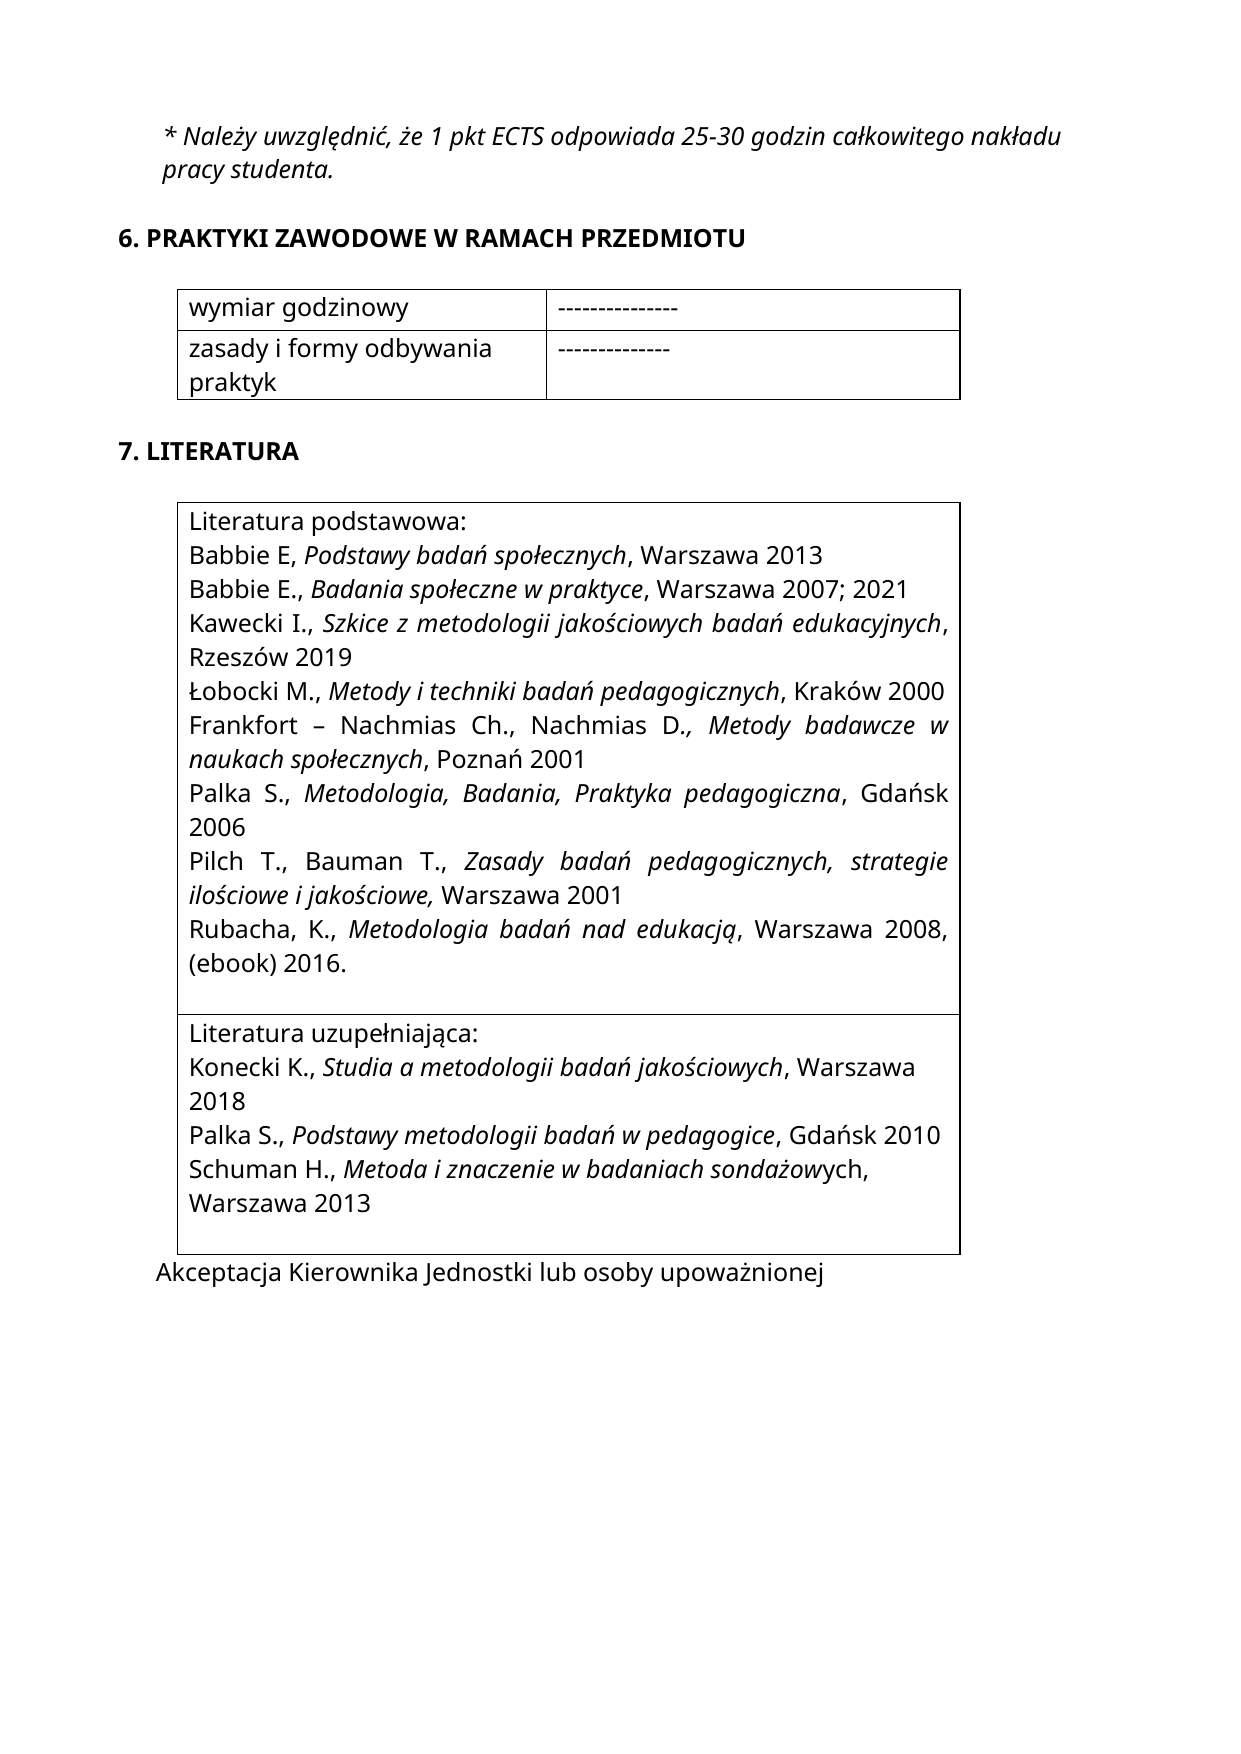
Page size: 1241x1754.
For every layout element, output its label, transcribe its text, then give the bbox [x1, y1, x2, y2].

text Akceptacja Kierownika Jednostki lub osoby upoważnionej [156, 1255, 1122, 1289]
table_header Literatura podstawowa: Babbie E, Podstawy badań społecznych, Warszawa 2013 Babbie E., Badania społeczne w praktyce, Warszawa 2007; 2021 Kawecki I., Szkice z metodologii jakościowych badań edukacyjnych, Rzeszów 2019 Łobocki M., Metody i techniki badań pedagogicznych, Kraków 2000 Frankfort – Nachmias Ch., Nachmias D., Metody badawcze w naukach społecznych, Poznań 2001 Palka S., Metodologia, Badania, Praktyka pedagogiczna, Gdańsk 2006 Pilch T., Bauman T., Zasady badań pedagogicznych, strategie ilościowe i jakościowe, Warszawa 2001 Rubacha, K., Metodologia badań nad edukacją, Warszawa 2008, (ebook) 2016. [178, 503, 959, 1014]
table_header --------------- [547, 290, 959, 330]
text 6. PRAKTYKI ZAWODOWE W RAMACH PRZEDMIOTU [118, 220, 1122, 254]
table_cell -------------- [547, 331, 959, 399]
table_cell Literatura uzupełniająca: Konecki K., Studia a metodologii badań jakościowych, Warszawa 2018 Palka S., Podstawy metodologii badań w pedagogice, Gdańsk 2010 Schuman H., Metoda i znaczenie w badaniach sondażowych, Warszawa 2013 [178, 1015, 959, 1254]
text * Należy uwzględnić, że 1 pkt ECTS odpowiada 25-30 godzin całkowitego nakładu pracy studenta. [162, 118, 1122, 186]
table_cell zasady i formy odbywania praktyk [178, 331, 546, 399]
text 7. LITERATURA [118, 434, 1122, 468]
table_header wymiar godzinowy [178, 290, 546, 330]
